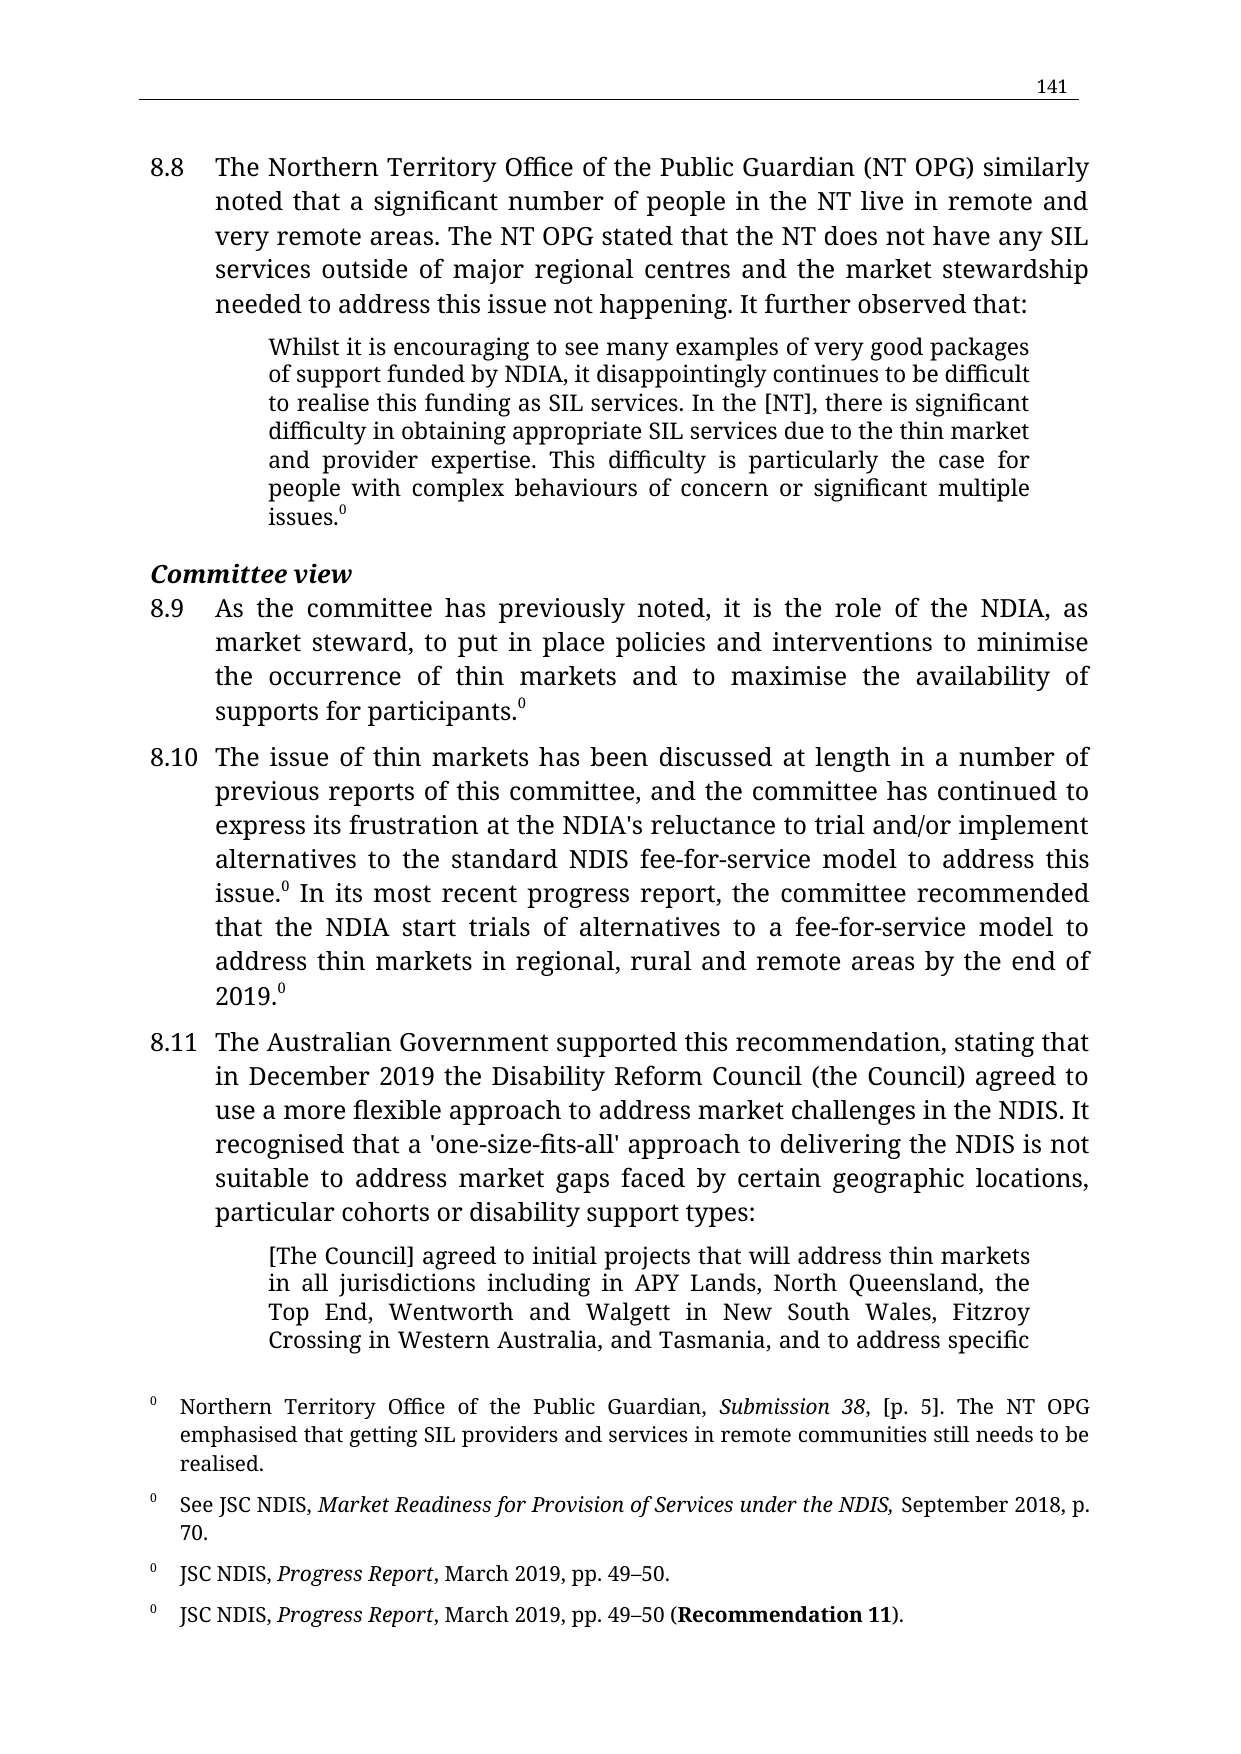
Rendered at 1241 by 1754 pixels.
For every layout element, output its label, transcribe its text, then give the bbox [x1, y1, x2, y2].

text 8.9 As the committee has previously noted, it is the role of the NDIA, as market steward, to put in place policies and interventions to minimise the occurrence of thin markets and to maximise the availability of supports for participants. [150, 591, 1090, 727]
text 8.10 The issue of thin markets has been discussed at length in a number of previous reports of this committee, and the committee has continued to express its frustration at the NDIA's reluctance to trial and/or implement alternatives to the standard NDIS fee-for-service model to address this issue. In its most recent progress report, the committee recommended that the NDIA start trials of alternatives to a fee-for-service model to address thin markets in regional, rural and remote areas by the end of 2019. [150, 740, 1090, 1012]
text Whilst it is encouraging to see many examples of very good packages of support funded by NDIA, it disappointingly continues to be difficult to realise this funding as SIL services. In the [NT], there is significant difficulty in obtaining appropriate SIL services due to the thin market and provider expertise. This difficulty is particularly the case for people with complex behaviours of concern or significant multiple issues. [268, 333, 1031, 532]
subtitle Committee view [150, 557, 1090, 591]
text 8.8 The Northern Territory Office of the Public Guardian (NT OPG) similarly noted that a significant number of people in the NT live in remote and very remote areas. The NT OPG stated that the NT does not have any SIL services outside of major regional centres and the market stewardship needed to address this issue not happening. It further observed that: [150, 150, 1090, 320]
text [268, 1242, 1031, 1355]
text 8.11 The Australian Government supported this recommendation, stating that in December 2019 the Disability Reform Council (the Council) agreed to use a more flexible approach to address market challenges in the NDIS. It recognised that a 'one-size-fits-all' approach to delivering the NDIS is not suitable to address market gaps faced by certain geographic locations, particular cohorts or disability support types: [150, 1025, 1090, 1229]
